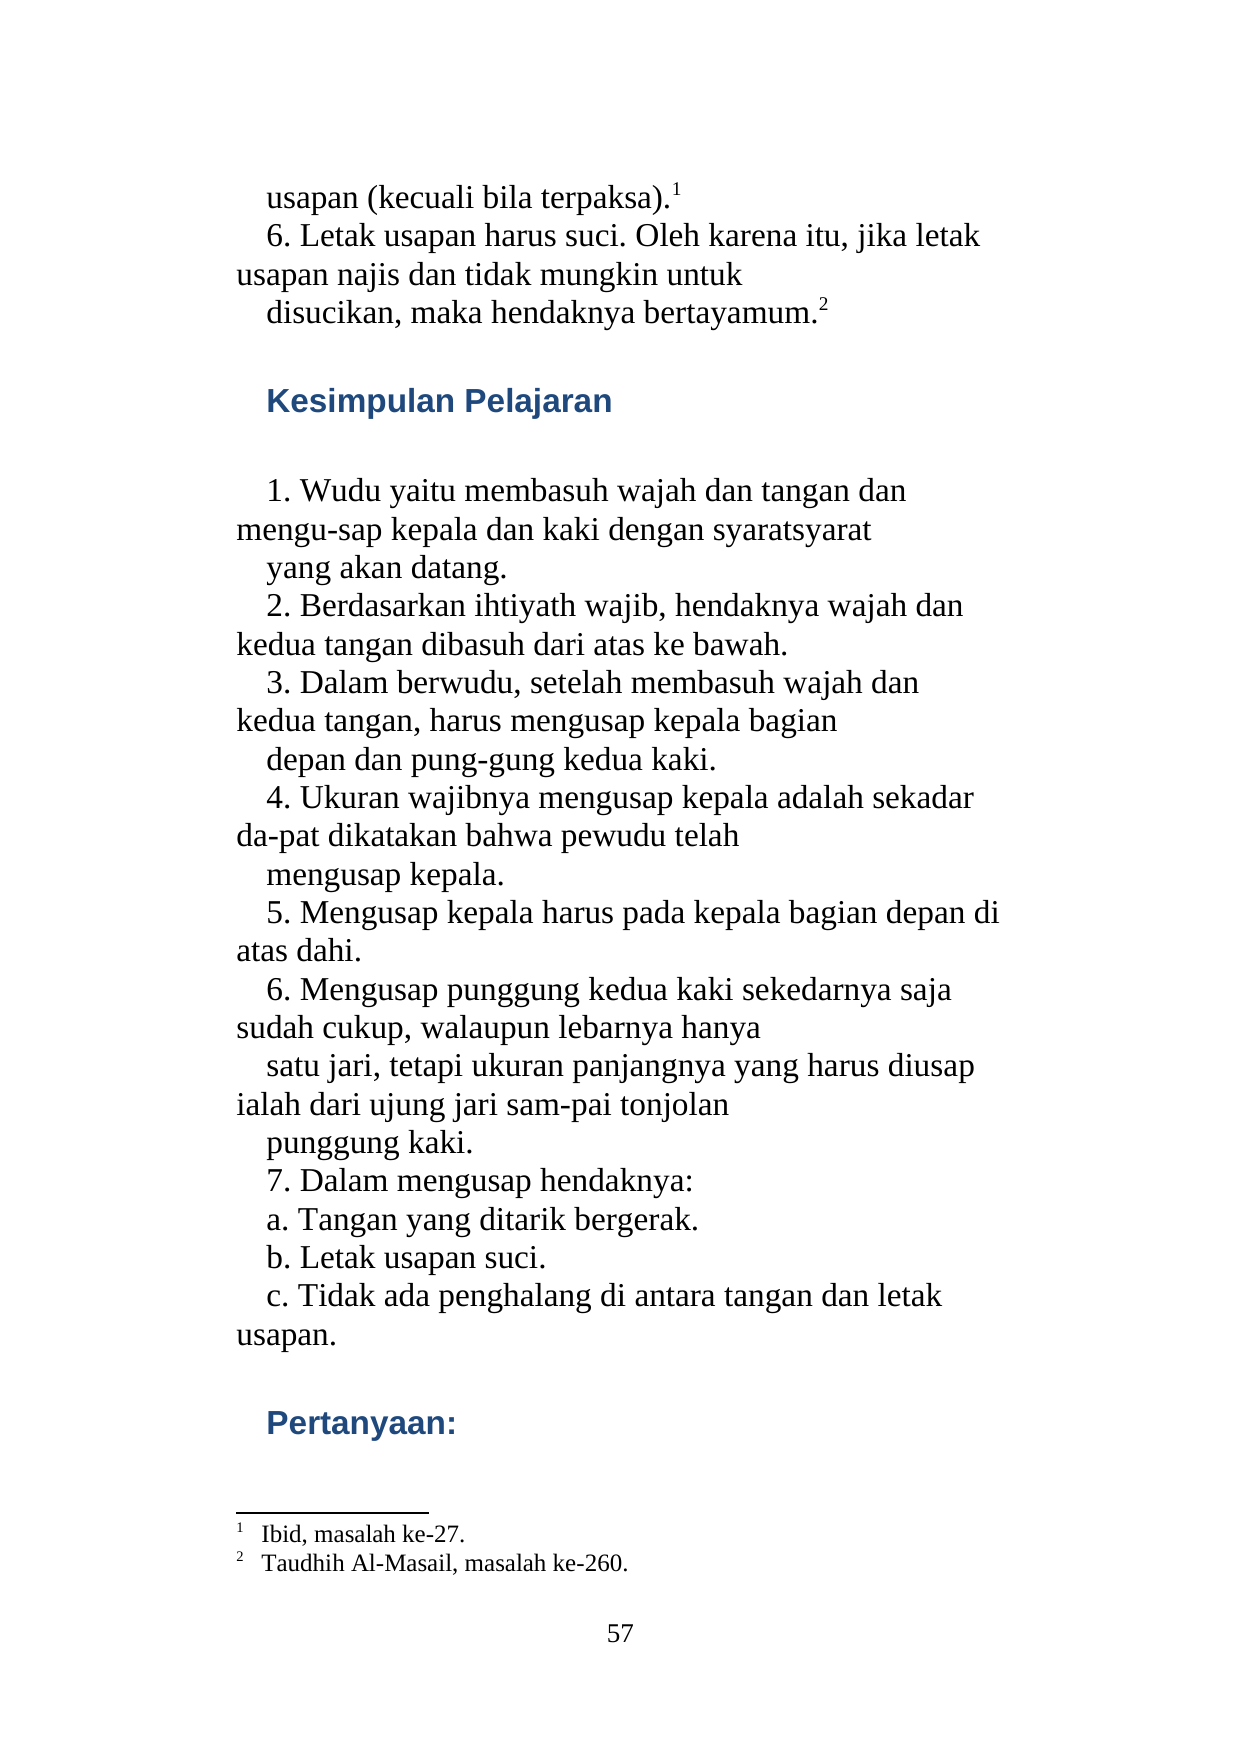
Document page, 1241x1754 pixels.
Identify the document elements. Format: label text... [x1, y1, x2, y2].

text 6. Letak usapan harus suci. Oleh karena itu, jika letak usapan najis dan tidak mungkin untuk [236, 216, 1004, 292]
text a. Tangan yang ditarik bergerak. [236, 1199, 1004, 1237]
text mengusap kepala. [236, 854, 1004, 892]
text 4. Ukuran wajibnya mengusap kepala adalah sekadar da-pat dikatakan bahwa pewudu telah [236, 777, 1004, 854]
text 3. Dalam berwudu, setelah membasuh wajah dan kedua tangan, harus mengusap kepala bagian [236, 662, 1004, 739]
text yang akan datang. [236, 547, 1004, 586]
text usapan (kecuali bila terpaksa). [236, 177, 1004, 216]
text 7. Dalam mengusap hendaknya: [236, 1161, 1004, 1199]
text 6. Mengusap punggung kedua kaki sekedarnya saja sudah cukup, walaupun lebarnya hanya [236, 969, 1004, 1046]
subtitle Pertanyaan: [236, 1403, 1004, 1442]
text c. Tidak ada penghalang di antara tangan dan letak usapan. [236, 1276, 1004, 1352]
text 2. Berdasarkan ihtiyath wajib, hendaknya wajah dan kedua tangan dibasuh dari atas ke bawah. [236, 586, 1004, 662]
text satu jari, tetapi ukuran panjangnya yang harus diusap ialah dari ujung jari sam-pai tonjolan [236, 1046, 1004, 1122]
text b. Letak usapan suci. [236, 1237, 1004, 1276]
subtitle Kesimpulan Pelajaran [236, 381, 1004, 420]
text depan dan pung-gung kedua kaki. [236, 739, 1004, 777]
text 5. Mengusap kepala harus pada kepala bagian depan di atas dahi. [236, 892, 1004, 969]
text 1. Wudu yaitu membasuh wajah dan tangan dan mengu-sap kepala dan kaki dengan syaratsyarat [236, 471, 1004, 547]
text punggung kaki. [236, 1122, 1004, 1161]
text disucikan, maka hendaknya bertayamum. [236, 292, 1004, 331]
